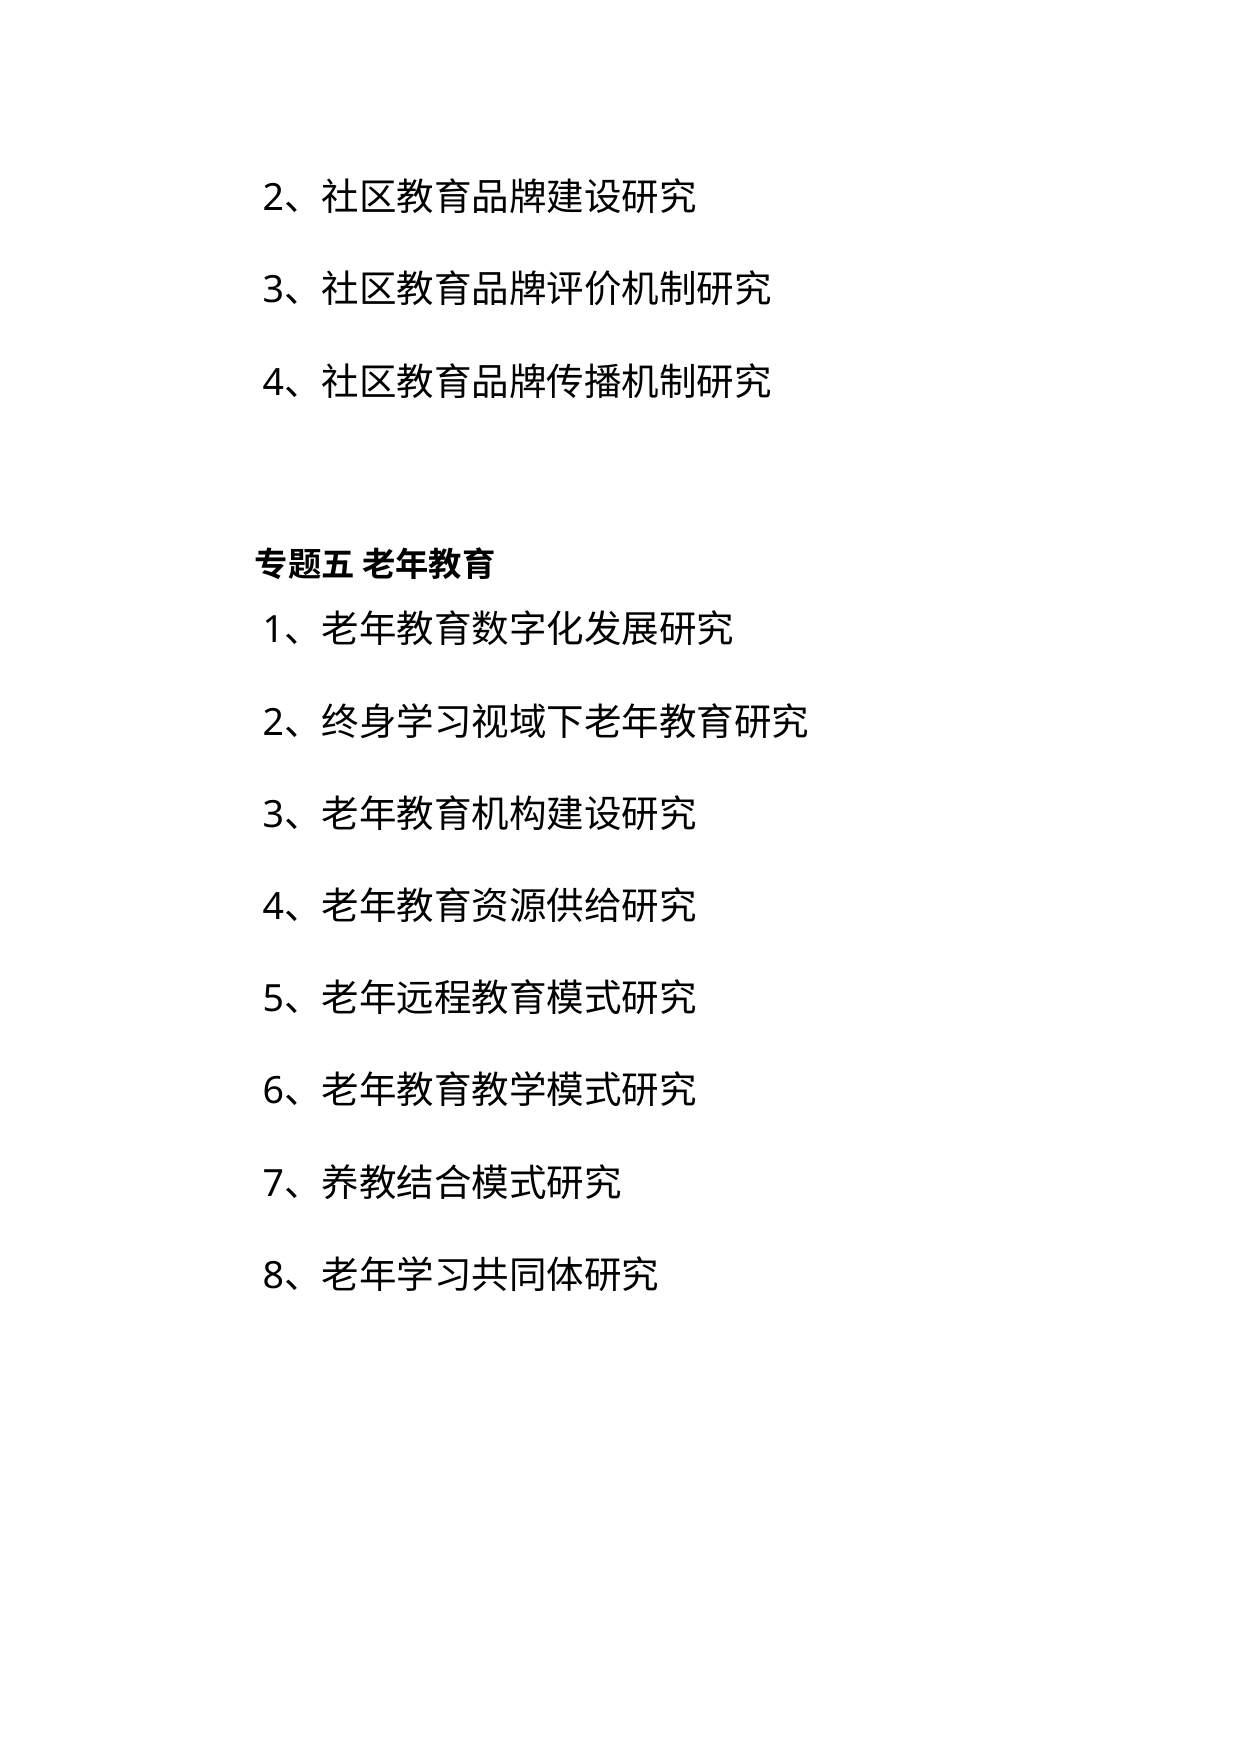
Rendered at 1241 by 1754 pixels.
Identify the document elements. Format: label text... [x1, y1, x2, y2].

text 5、老年远程教育模式研究 [187, 963, 1053, 1028]
text 专题五 老年教育 [187, 529, 1053, 594]
text 3、老年教育机构建设研究 [187, 778, 1053, 843]
text 4、社区教育品牌传播机制研究 [187, 346, 1053, 411]
text 2、终身学习视域下老年教育研究 [187, 686, 1053, 751]
text 3、社区教育品牌评价机制研究 [187, 254, 1053, 319]
text 1、老年教育数字化发展研究 [187, 594, 1053, 659]
text 2、社区教育品牌建设研究 [187, 162, 1053, 227]
text 4、老年教育资源供给研究 [187, 871, 1053, 936]
text 8、老年学习共同体研究 [187, 1239, 1053, 1304]
text 6、老年教育教学模式研究 [187, 1055, 1053, 1120]
text 7、养教结合模式研究 [187, 1147, 1053, 1212]
